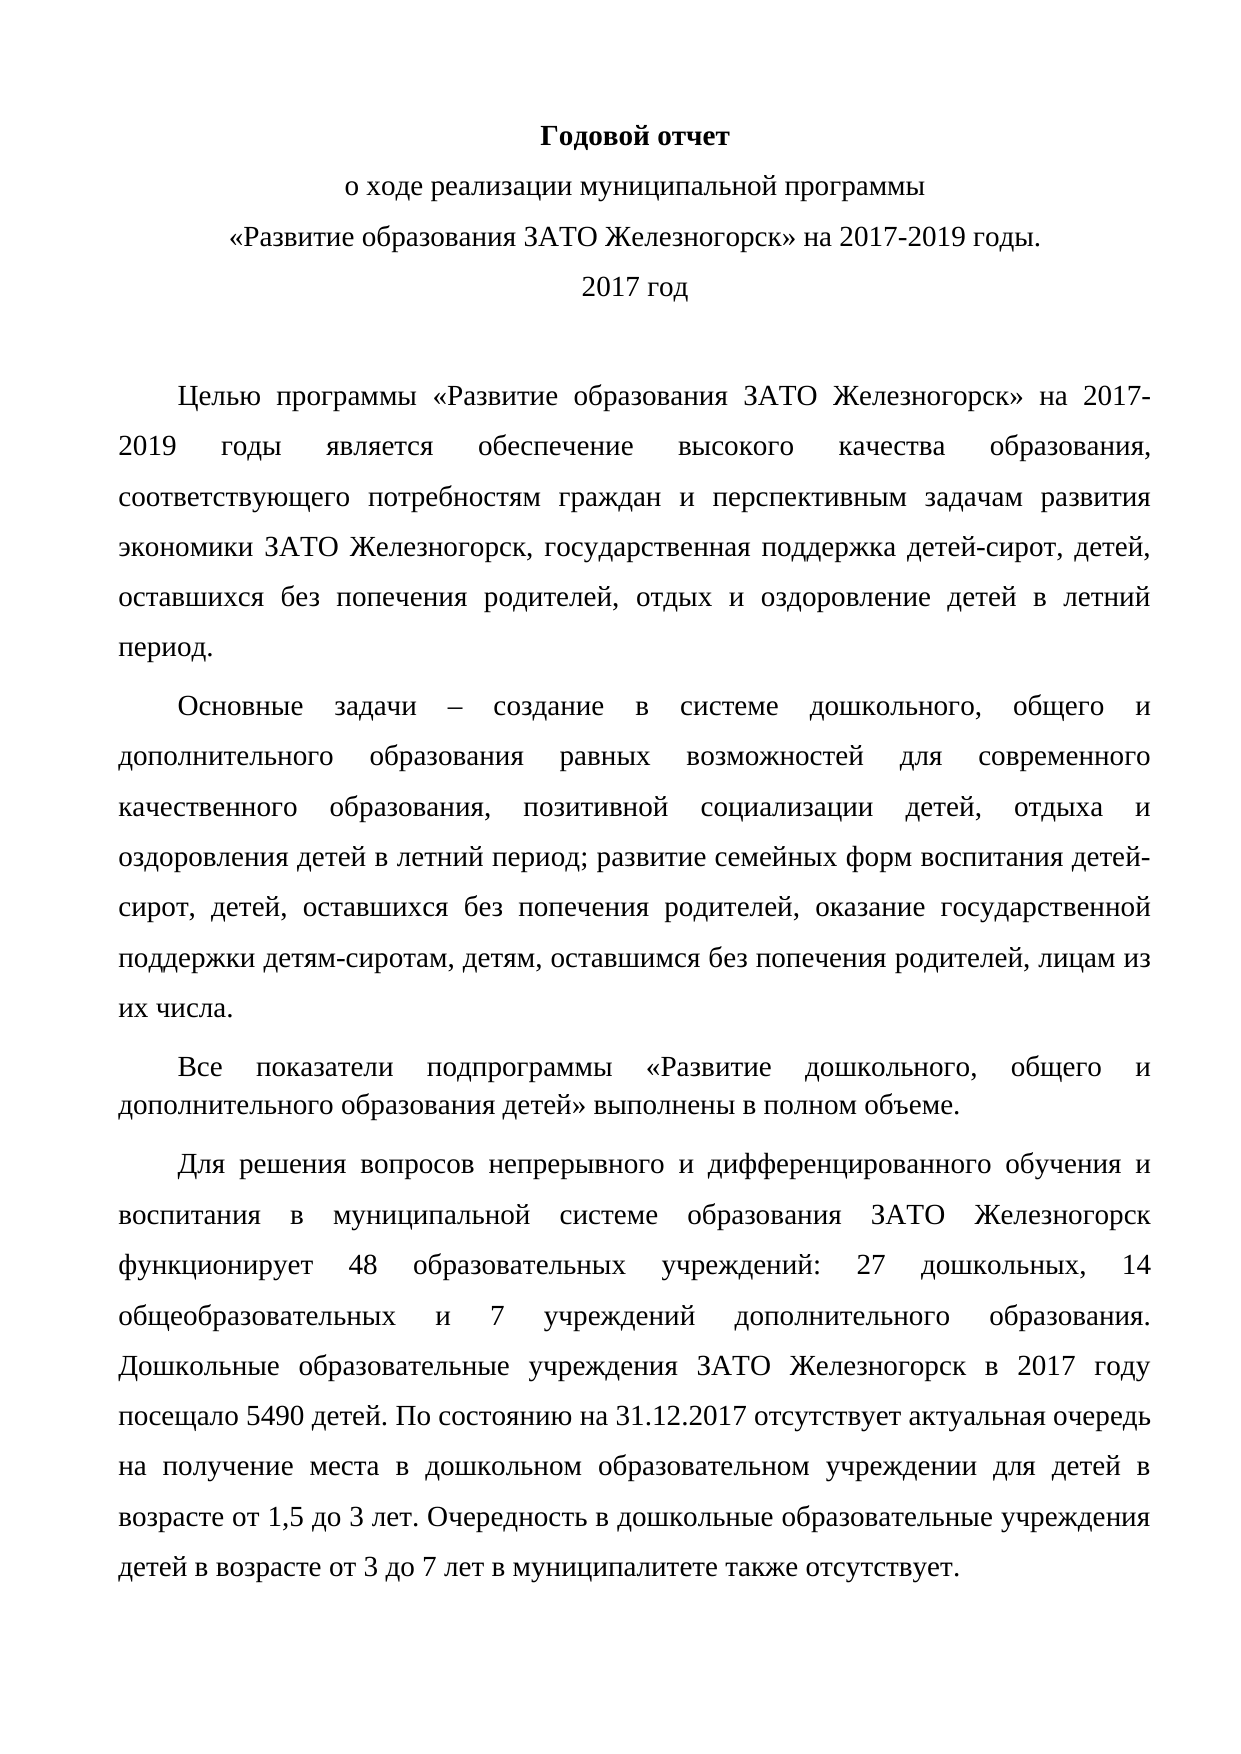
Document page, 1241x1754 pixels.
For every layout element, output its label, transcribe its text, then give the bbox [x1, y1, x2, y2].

text Целью программы «Развитие образования ЗАТО Железногорск» на 2017-2019 годы является обеспечение высокого качества образования, соответствующего потребностям граждан и перспективным задачам развития экономики ЗАТО Железногорск, государственная поддержка детей-сирот, детей, оставшихся без попечения родителей, отдых и оздоровление детей в летний период. [118, 378, 1152, 663]
text «Развитие образования ЗАТО Железногорск» на 2017-2019 годы. [118, 219, 1152, 252]
text Все показатели подпрограммы «Развитие дошкольного, общего и дополнительного образования детей» выполнены в полном объеме. [118, 1049, 1152, 1121]
text 2017 год [118, 269, 1152, 303]
text Годовой отчет [118, 118, 1152, 152]
text о ходе реализации муниципальной программы [118, 168, 1152, 202]
text Основные задачи – создание в системе дошкольного, общего и дополнительного образования равных возможностей для современного качественного образования, позитивной социализации детей, отдыха и оздоровления детей в летний период; развитие семейных форм воспитания детей-сирот, детей, оставшихся без попечения родителей, оказание государственной поддержки детям-сиротам, детям, оставшимся без попечения родителей, лицам из их числа. [118, 688, 1152, 1024]
text Для решения вопросов непрерывного и дифференцированного обучения и воспитания в муниципальной системе образования ЗАТО Железногорск функционирует 48 образовательных учреждений: 27 дошкольных, 14 общеобразовательных и 7 учреждений дополнительного образования. Дошкольные образовательные учреждения ЗАТО Железногорск в 2017 году посещало 5490 детей. По состоянию на 31.12.2017 отсутствует актуальная очередь на получение места в дошкольном образовательном учреждении для детей в возрасте от 1,5 до 3 лет. Очередность в дошкольные образовательные учреждения детей в возрасте от 3 до 7 лет в муниципалитете также отсутствует. [118, 1147, 1152, 1583]
